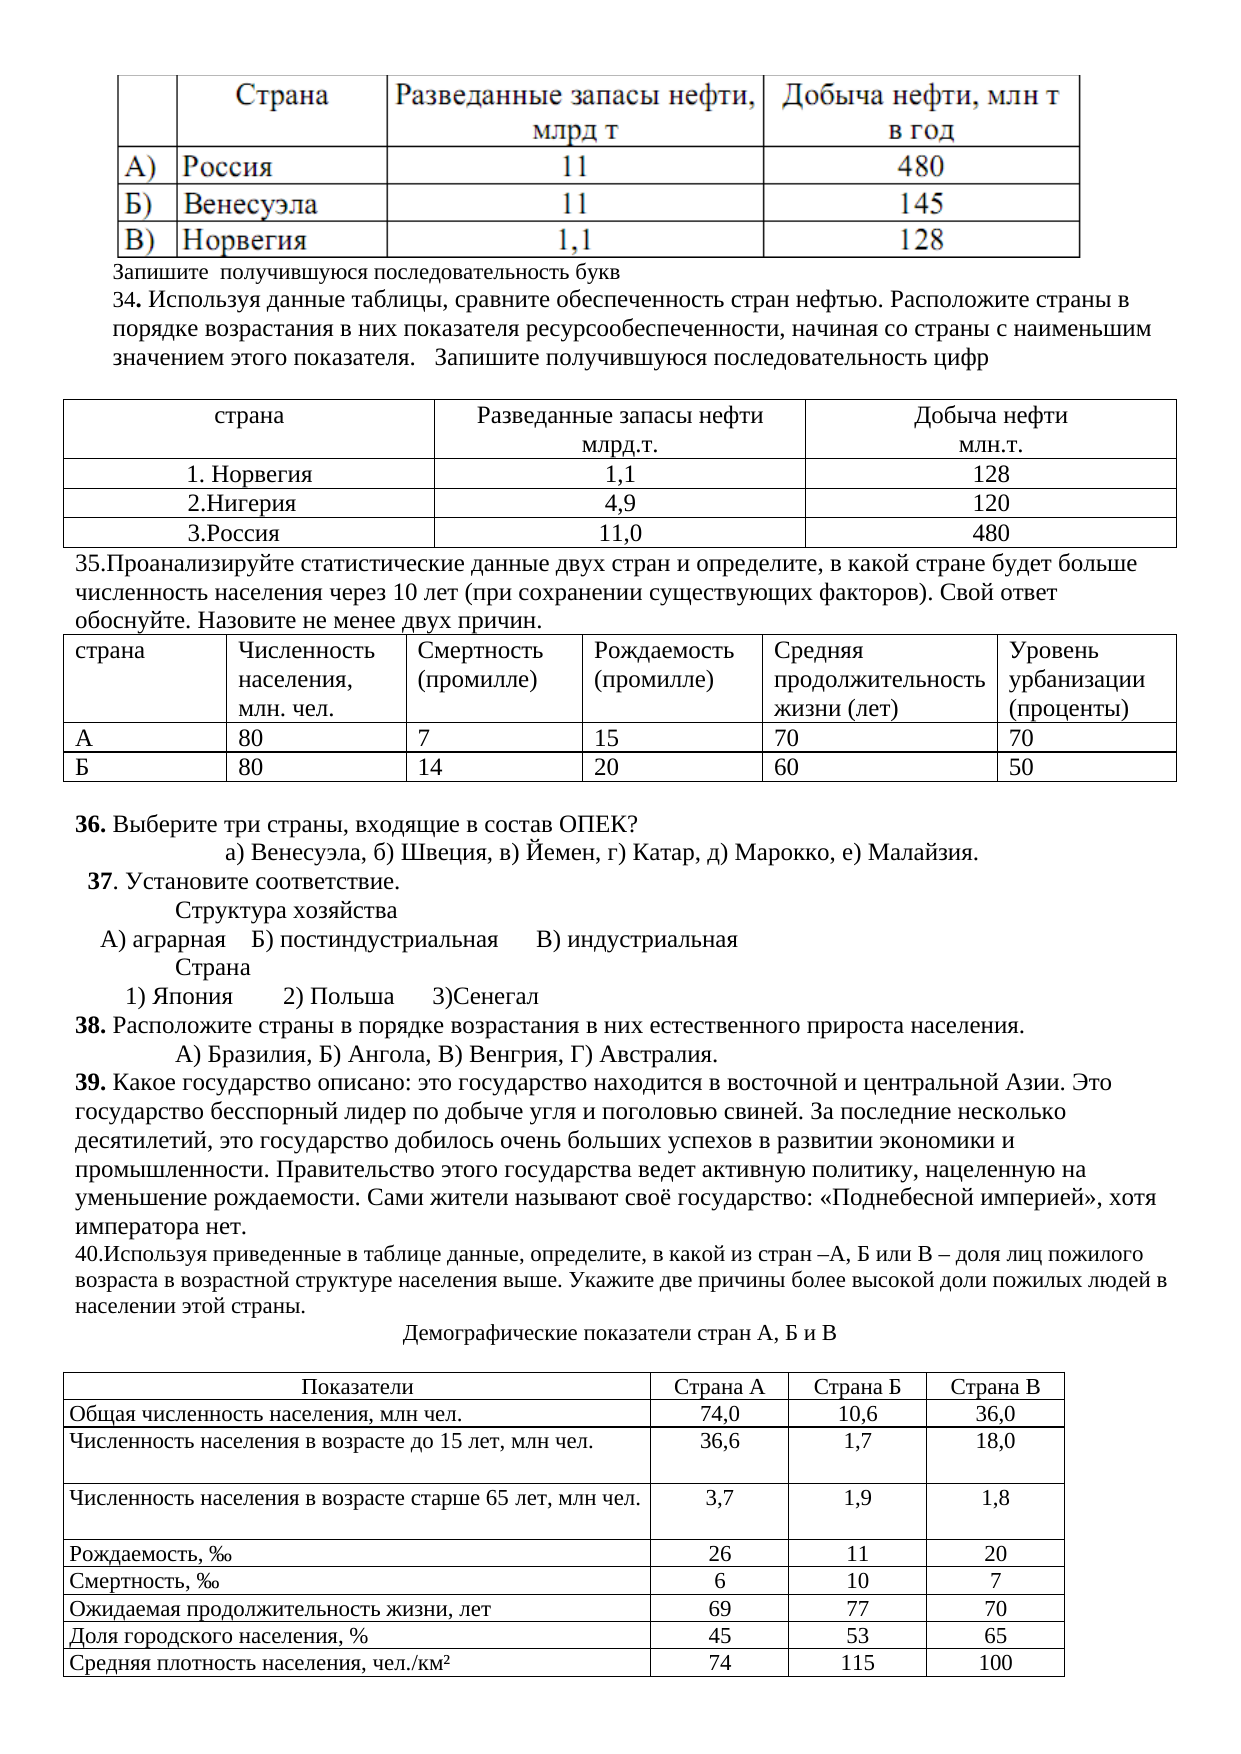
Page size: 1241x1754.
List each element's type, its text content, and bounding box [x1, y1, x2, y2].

table_cell 2.Нигерия [64, 489, 434, 517]
text Структура хозяйства [75, 895, 1165, 924]
table_cell 74 [651, 1649, 788, 1676]
table_cell 115 [789, 1649, 926, 1676]
table_header Численность населения, млн. чел. [227, 635, 406, 722]
table_cell Доля городского населения, % [64, 1622, 650, 1648]
table_cell 11,0 [435, 518, 805, 547]
table_cell 1,1 [435, 459, 805, 487]
table_cell Смертность, ‰ [64, 1567, 650, 1593]
table_cell 100 [927, 1649, 1064, 1676]
table_cell 14 [407, 753, 582, 781]
table_cell 36,0 [927, 1400, 1064, 1426]
table_header Средняя продолжительность жизни (лет) [763, 635, 997, 722]
table_cell Общая численность населения, млн чел. [64, 1400, 650, 1426]
text 40.Используя приведенные в таблице данные, определите, в какой из стран –А, Б или В – доля лиц пожилого возраста в возрастной структуре населения выше. Укажите две причины более высокой доли пожилых людей в населении этой страны. [75, 1240, 1171, 1319]
table_cell 70 [998, 723, 1176, 751]
table_cell 4,9 [435, 489, 805, 517]
text 36. Выберите три страны, входящие в состав ОПЕК? [75, 809, 1165, 837]
table_cell 480 [806, 518, 1176, 547]
table_header Страна А [651, 1373, 788, 1399]
table_cell Рождаемость, ‰ [64, 1540, 650, 1566]
table_header Разведанные запасы нефти млрд.т. [435, 400, 805, 458]
table_cell 50 [998, 753, 1176, 781]
text Страна [75, 952, 1165, 981]
table_cell 36,6 [651, 1428, 788, 1483]
table_header Смертность (промилле) [407, 635, 582, 722]
text 1) Япония 2) Польша 3)Сенегал [75, 981, 1165, 1010]
table_cell 1. Норвегия [64, 459, 434, 487]
text Запишите получившуюся последовательность букв [112, 258, 1165, 284]
table_cell 80 [227, 723, 406, 751]
table_header Добыча нефти млн.т. [806, 400, 1176, 458]
table_header Уровень урбанизации (проценты) [998, 635, 1176, 722]
text а) Венесуэла, б) Швеция, в) Йемен, г) Катар, д) Марокко, е) Малайзия. [112, 837, 1165, 866]
table_header страна [64, 400, 434, 458]
text А) Бразилия, Б) Ангола, В) Венгрия, Г) Австралия. [75, 1039, 1165, 1067]
table_cell 15 [583, 723, 762, 751]
table_cell 53 [789, 1622, 926, 1648]
table_cell Численность населения в возрасте старше 65 лет, млн чел. [64, 1484, 650, 1539]
picture [112, 75, 1086, 258]
table_cell 7 [927, 1567, 1064, 1593]
table_cell 20 [583, 753, 762, 781]
table_cell 120 [806, 489, 1176, 517]
text 34. Используя данные таблицы, сравните обеспеченность стран нефтью. Расположите страны в порядке возрастания в них показателя ресурсообеспеченности, начиная со страны с наименьшим значением этого показателя. Запишите получившуюся последовательность цифр [112, 284, 1165, 370]
table_cell 65 [927, 1622, 1064, 1648]
table_cell А [64, 723, 226, 751]
text Демографические показатели стран А, Б и В [75, 1319, 1165, 1345]
table_header Страна Б [789, 1373, 926, 1399]
table_header Страна В [927, 1373, 1064, 1399]
table_cell 74,0 [651, 1400, 788, 1426]
table_cell 3.Россия [64, 518, 434, 547]
table_cell 69 [651, 1595, 788, 1621]
table_header Показатели [64, 1373, 650, 1399]
text 37. Установите соответствие. [75, 866, 1165, 895]
table_cell 77 [789, 1595, 926, 1621]
table_cell Ожидаемая продолжительность жизни, лет [64, 1595, 650, 1621]
table_cell 7 [407, 723, 582, 751]
table_cell 20 [927, 1540, 1064, 1566]
table_cell 3,7 [651, 1484, 788, 1539]
table_cell 6 [651, 1567, 788, 1593]
table_cell Средняя плотность населения, чел./км² [64, 1649, 650, 1676]
table_cell 80 [227, 753, 406, 781]
table_cell 45 [651, 1622, 788, 1648]
table_cell 1,9 [789, 1484, 926, 1539]
table_cell 128 [806, 459, 1176, 487]
table_cell 10,6 [789, 1400, 926, 1426]
table_cell Б [64, 753, 226, 781]
table_cell 60 [763, 753, 997, 781]
text 35.Проанализируйте статистические данные двух стран и определите, в какой стране будет больше численность населения через 10 лет (при сохранении существующих факторов). Свой ответ обоснуйте. Назовите не менее двух причин. [75, 548, 1165, 634]
table_header Рождаемость (промилле) [583, 635, 762, 722]
text 39. Какое государство описано: это государство находится в восточной и центральной Азии. Это государство бесспорный лидер по добыче угля и поголовью свиней. За последние несколько десятилетий, это государство добилось очень больших успехов в развитии экономики и промышленности. Правительство этого государства ведет активную политику, нацеленную на уменьшение рождаемости. Сами жители называют своё государство: «Поднебесной империей», хотя императора нет. [75, 1067, 1165, 1240]
table_cell 1,8 [927, 1484, 1064, 1539]
table_cell 70 [763, 723, 997, 751]
table_cell 26 [651, 1540, 788, 1566]
table_cell 1,7 [789, 1428, 926, 1483]
table_cell 70 [927, 1595, 1064, 1621]
table_cell Численность населения в возрасте до 15 лет, млн чел. [64, 1428, 650, 1483]
text 38. Расположите страны в порядке возрастания в них естественного прироста населения. [75, 1010, 1165, 1039]
text А) аграрная Б) постиндустриальная В) индустриальная [75, 924, 1165, 952]
table_cell 11 [789, 1540, 926, 1566]
table_header страна [64, 635, 226, 722]
table_cell 18,0 [927, 1428, 1064, 1483]
table_cell 10 [789, 1567, 926, 1593]
